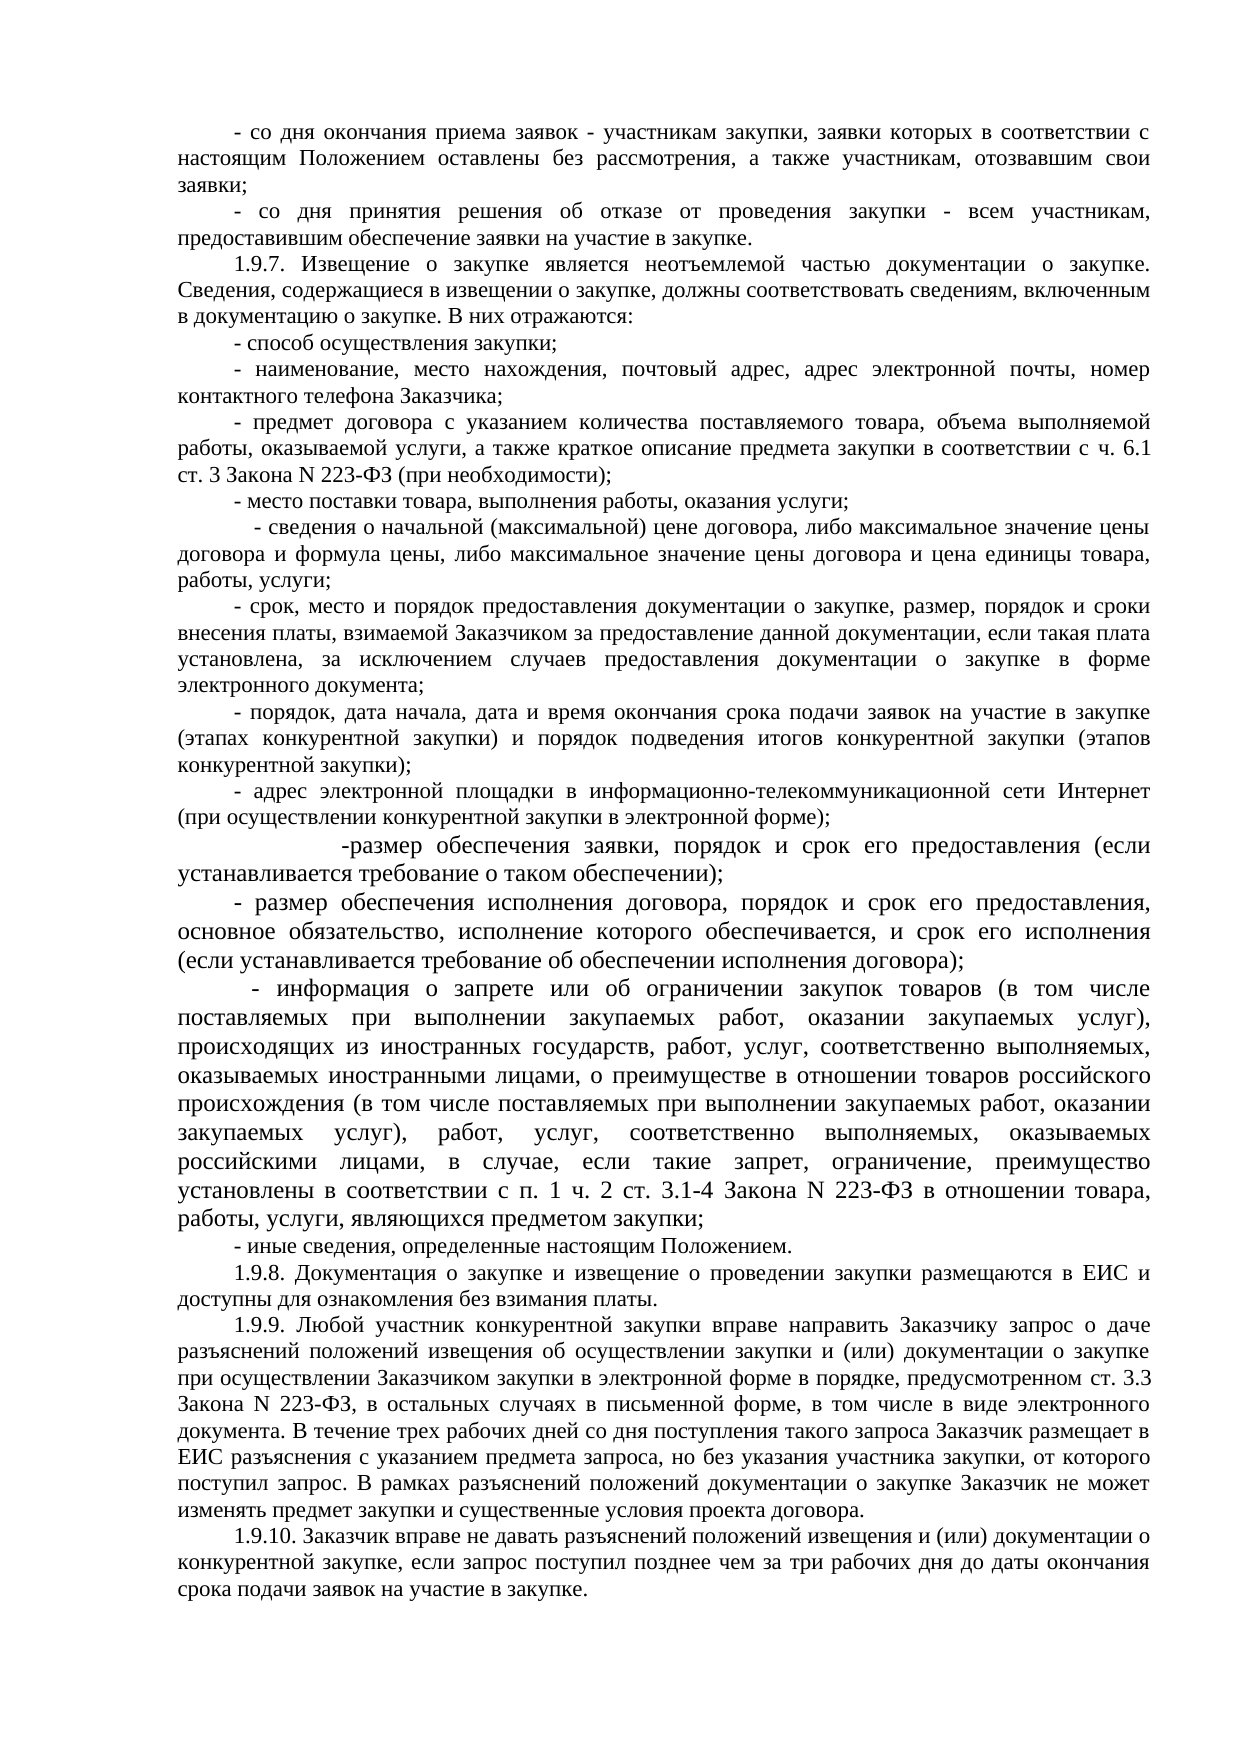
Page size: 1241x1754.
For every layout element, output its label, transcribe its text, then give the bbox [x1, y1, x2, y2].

text - предмет договора с указанием количества поставляемого товара, объема выполняемой работы, оказываемой услуги, а также краткое описание предмета закупки в соответствии с ч. 6.1 ст. 3 Закона N 223-ФЗ (при необходимости); [177, 408, 1152, 487]
text - иные сведения, определенные настоящим Положением. [177, 1232, 1152, 1258]
text 1.9.10. Заказчик вправе не давать разъяснений положений извещения и (или) документации о конкурентной закупке, если запрос поступил позднее чем за три рабочих дня до даты окончания срока подачи заявок на участие в закупке. [177, 1522, 1152, 1601]
text - сведения о начальной (максимальной) цене договора, либо максимальное значение цены договора и формула цены, либо максимальное значение цены договора и цена единицы товара, работы, услуги; [177, 513, 1152, 592]
text - со дня принятия решения об отказе от проведения закупки - всем участникам, предоставившим обеспечение заявки на участие в закупке. [177, 197, 1152, 250]
text - размер обеспечения исполнения договора, порядок и срок его предоставления, основное обязательство, исполнение которого обеспечивается, и срок его исполнения (если устанавливается требование об обеспечении исполнения договора); [177, 887, 1152, 973]
text - адрес электронной площадки в информационно-телекоммуникационной сети Интернет (при осуществлении конкурентной закупки в электронной форме); [177, 777, 1152, 830]
text 1.9.7. Извещение о закупке является неотъемлемой частью документации о закупке. Сведения, содержащиеся в извещении о закупке, должны соответствовать сведениям, включенным в документацию о закупке. В них отражаются: [177, 250, 1152, 329]
text - информация о запрете или об ограничении закупок товаров (в том числе поставляемых при выполнении закупаемых работ, оказании закупаемых услуг), происходящих из иностранных государств, работ, услуг, соответственно выполняемых, оказываемых иностранными лицами, о преимуществе в отношении товаров российского происхождения (в том числе поставляемых при выполнении закупаемых работ, оказании закупаемых услуг), работ, услуг, соответственно выполняемых, оказываемых российскими лицами, в случае, если такие запрет, ограничение, преимущество установлены в соответствии с п. 1 ч. 2 ст. 3.1-4 Закона N 223-ФЗ в отношении товара, работы, услуги, являющихся предметом закупки; [177, 973, 1152, 1232]
text - наименование, место нахождения, почтовый адрес, адрес электронной почты, номер контактного телефона Заказчика; [177, 355, 1152, 408]
text 1.9.9. Любой участник конкурентной закупки вправе направить Заказчику запрос о даче разъяснений положений извещения об осуществлении закупки и (или) документации о закупке при осуществлении Заказчиком закупки в электронной форме в порядке, предусмотренном ст. 3.3 Закона N 223-ФЗ, в остальных случаях в письменной форме, в том числе в виде электронного документа. В течение трех рабочих дней со дня поступления такого запроса Заказчик размещает в ЕИС разъяснения с указанием предмета запроса, но без указания участника закупки, от которого поступил запрос. В рамках разъяснений положений документации о закупке Заказчик не может изменять предмет закупки и существенные условия проекта договора. [177, 1311, 1152, 1522]
text -размер обеспечения заявки, порядок и срок его предоставления (если устанавливается требование о таком обеспечении); [148, 830, 1152, 887]
text - порядок, дата начала, дата и время окончания срока подачи заявок на участие в закупке (этапах конкурентной закупки) и порядок подведения итогов конкурентной закупки (этапов конкурентной закупки); [177, 698, 1152, 777]
text - место поставки товара, выполнения работы, оказания услуги; [177, 487, 1152, 513]
text - способ осуществления закупки; [177, 329, 1152, 355]
text - со дня окончания приема заявок - участникам закупки, заявки которых в соответствии с настоящим Положением оставлены без рассмотрения, а также участникам, отозвавшим свои заявки; [177, 118, 1152, 197]
text 1.9.8. Документация о закупке и извещение о проведении закупки размещаются в ЕИС и доступны для ознакомления без взимания платы. [177, 1258, 1152, 1311]
text - срок, место и порядок предоставления документации о закупке, размер, порядок и сроки внесения платы, взимаемой Заказчиком за предоставление данной документации, если такая плата установлена, за исключением случаев предоставления документации о закупке в форме электронного документа; [177, 592, 1152, 698]
